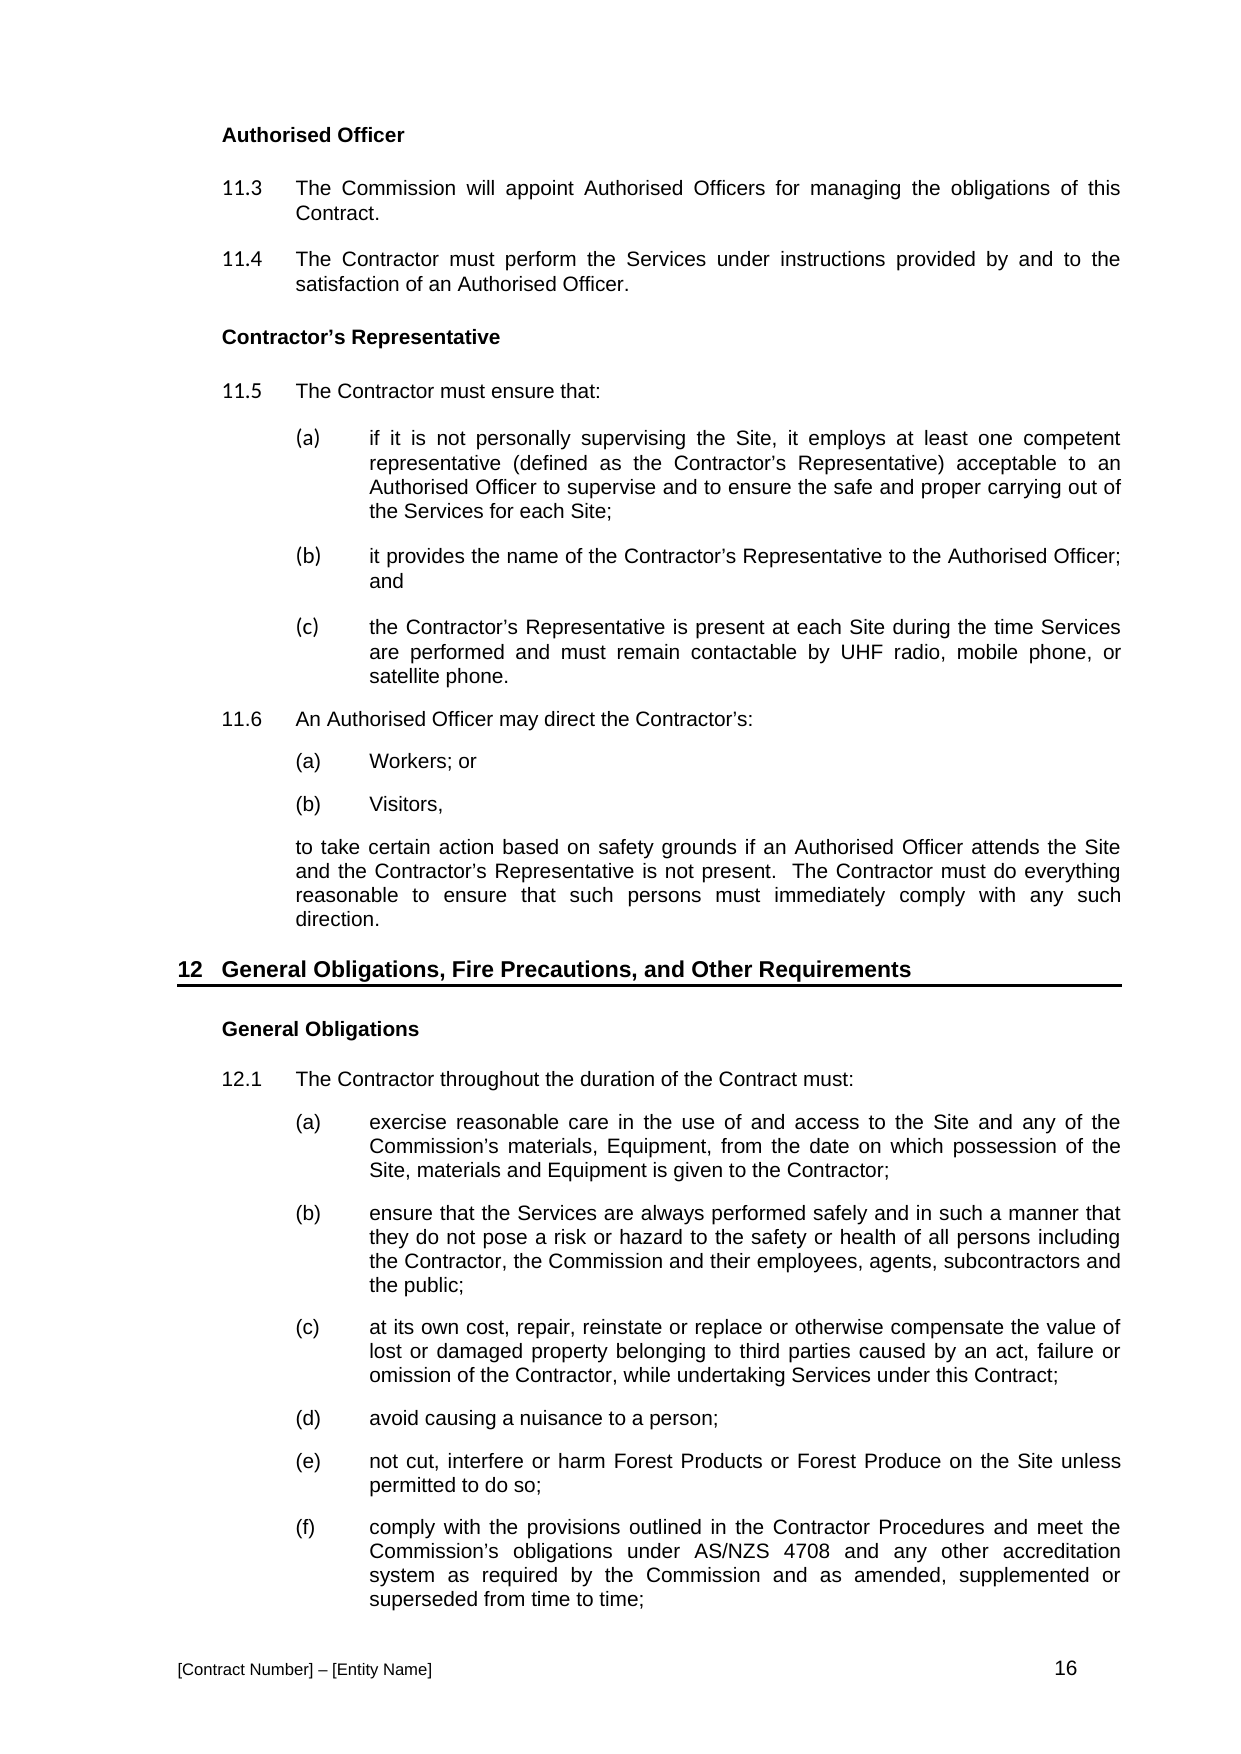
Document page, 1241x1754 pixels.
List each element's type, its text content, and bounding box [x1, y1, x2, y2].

list exercise reasonable care in the use of and access to the Site and any of the Commission’s materials, Equipment, from the date on which possession of the Site, materials and Equipment is given to the Contractor; [295, 1110, 1122, 1182]
subtitle Authorised Officer [222, 118, 1122, 148]
list if it is not personally supervising the Site, it employs at least one competent representative (defined as the Contractor’s Representative) acceptable to an Authorised Officer to supervise and to ensure the safe and proper carrying out of the Services for each Site; [295, 423, 1122, 522]
text The Contractor must ensure that: [221, 376, 1122, 404]
subtitle Contractor’s Representative [222, 321, 1122, 351]
list to take certain action based on safety grounds if an Authorised Officer attends the Site and the Contractor’s Representative is not present. The Contractor must do everything reasonable to ensure that such persons must immediately comply with any such direction. [295, 835, 1122, 931]
text The Contractor throughout the duration of the Contract must: [221, 1067, 1122, 1091]
list Visitors, [295, 792, 1122, 816]
text The Contractor must perform the Services under instructions provided by and to the satisfaction of an Authorised Officer. [221, 244, 1122, 296]
subtitle General Obligations [222, 1012, 1122, 1042]
list ensure that the Services are always performed safely and in such a manner that they do not pose a risk or hazard to the safety or health of all persons including the Contractor, the Commission and their employees, agents, subcontractors and the public; [295, 1201, 1122, 1296]
list avoid causing a nuisance to a person; [295, 1406, 1122, 1430]
list comply with the provisions outlined in the Contractor Procedures and meet the Commission’s obligations under AS/NZS 4708 and any other accreditation system as required by the Commission and as amended, supplemented or superseded from time to time; [295, 1515, 1122, 1611]
text An Authorised Officer may direct the Contractor’s: [221, 707, 1122, 731]
subtitle General Obligations, Fire Precautions, and Other Requirements [177, 956, 1122, 984]
list the Contractor’s Representative is present at each Site during the time Services are performed and must remain contactable by UHF radio, mobile phone, or satellite phone. [295, 612, 1122, 688]
list at its own cost, repair, reinstate or replace or otherwise compensate the value of lost or damaged property belonging to third parties caused by an act, failure or omission of the Contractor, while undertaking Services under this Contract; [295, 1315, 1122, 1387]
list not cut, interfere or harm Forest Products or Forest Produce on the Site unless permitted to do so; [295, 1448, 1122, 1496]
text The Commission will appoint Authorised Officers for managing the obligations of this Contract. [221, 173, 1122, 225]
list Workers; or [295, 749, 1122, 773]
list it provides the name of the Contractor’s Representative to the Authorised Officer; and [295, 541, 1122, 593]
